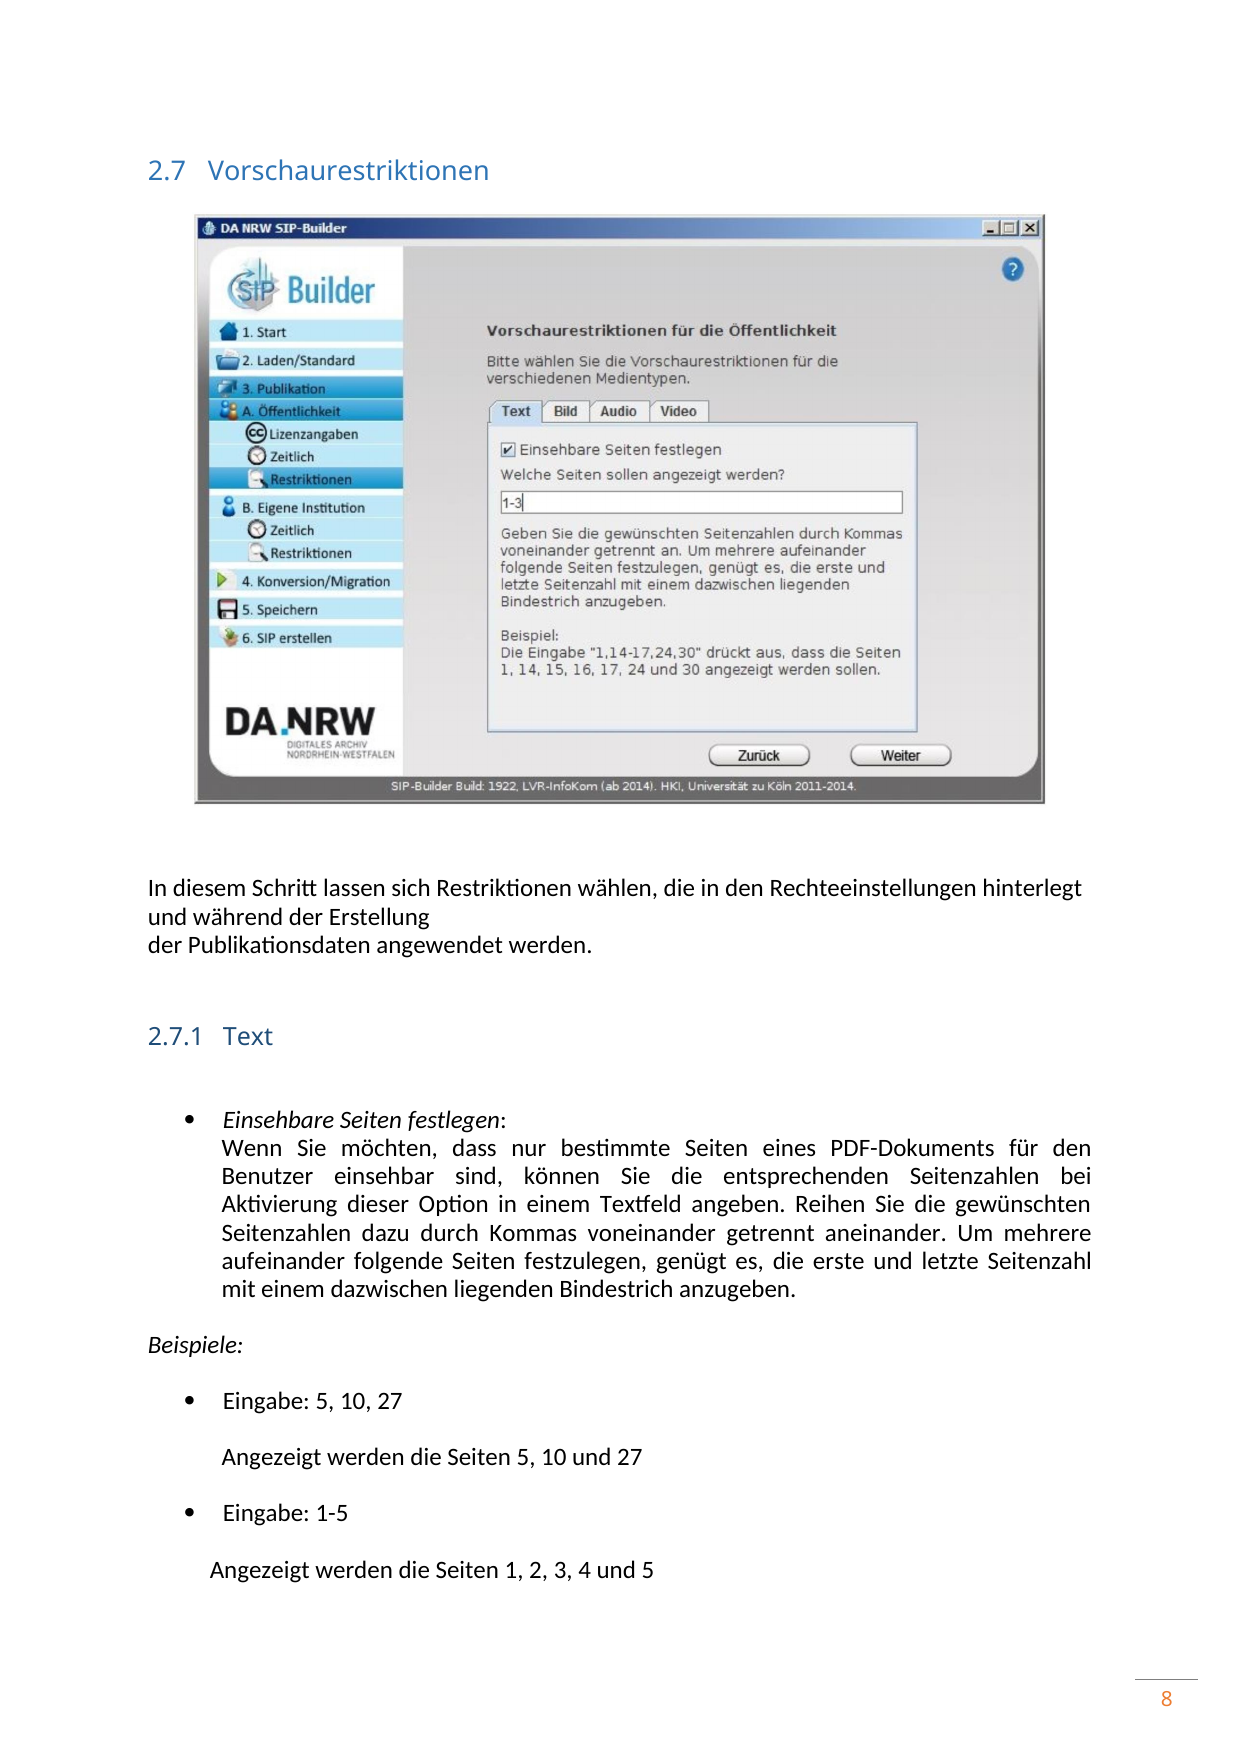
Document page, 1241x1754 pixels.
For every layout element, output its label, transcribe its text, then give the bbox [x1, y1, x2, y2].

list Eingabe: 1-5 [185, 1499, 1093, 1527]
picture [192, 212, 1048, 808]
list Einsehbare Seiten festlegen: [185, 1106, 1093, 1134]
text Angezeigt werden die Seiten 5, 10 und 27 [148, 1443, 1093, 1471]
text In diesem Schritt lassen sich Restriktionen wählen, die in den Rechteeinstellungen hinterlegt und während der Erstellung der Publikationsdaten angewendet werden. [148, 874, 1093, 959]
list Eingabe: 5, 10, 27 [185, 1386, 1093, 1415]
subtitle Vorschaurestriktionen [148, 152, 1093, 189]
subtitle Text [148, 1019, 1093, 1053]
text Beispiele: [148, 1330, 1093, 1359]
text Angezeigt werden die Seiten 1, 2, 3, 4 und 5 [192, 1556, 1093, 1584]
text Wenn Sie möchten, dass nur bestimmte Seiten eines PDF-Dokuments für den Benutzer einsehbar sind, können Sie die entsprechenden Seitenzahlen bei Aktivierung dieser Option in einem Textfeld angeben. Reihen Sie die gewünschten Seitenzahlen dazu durch Kommas voneinander getrennt aneinander. Um mehrere aufeinander folgende Seiten festzulegen, genügt es, die erste und letzte Seitenzahl mit einem dazwischen liegenden Bindestrich anzugeben. [221, 1134, 1093, 1303]
